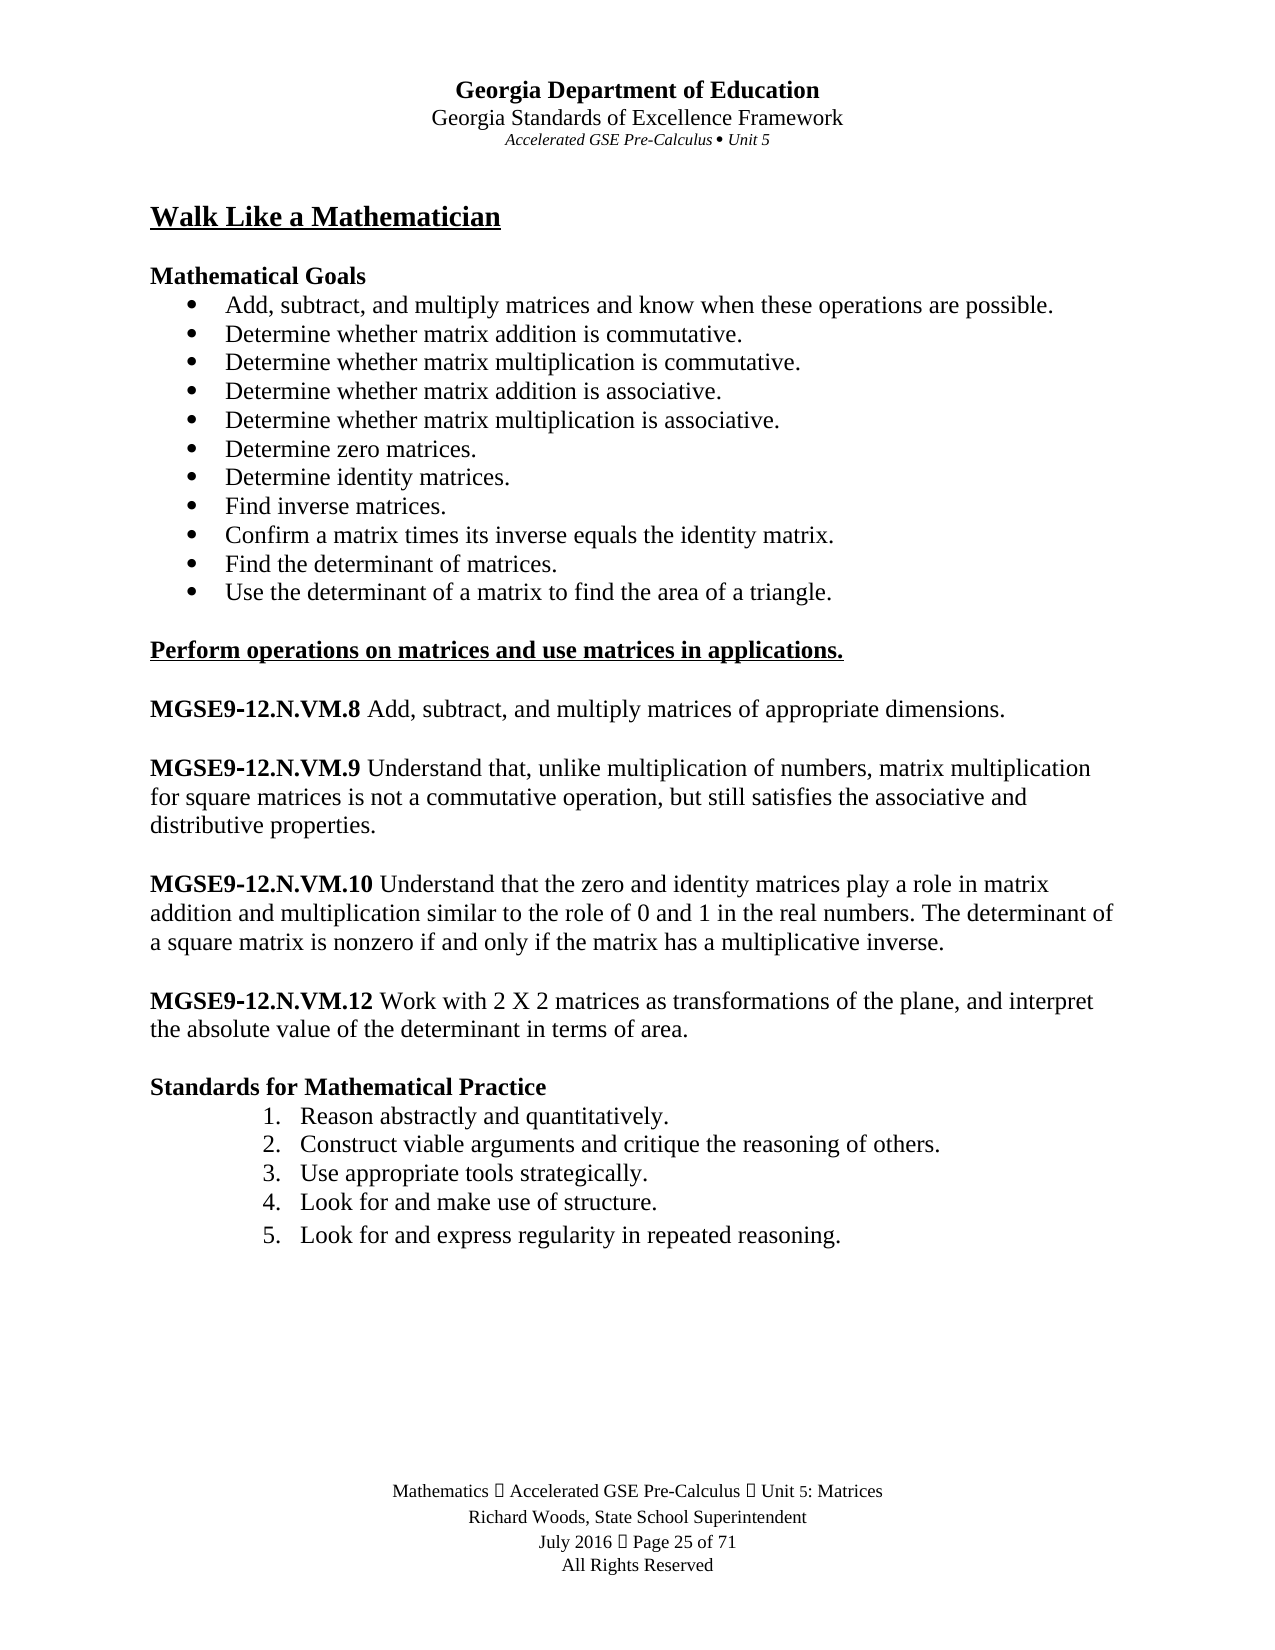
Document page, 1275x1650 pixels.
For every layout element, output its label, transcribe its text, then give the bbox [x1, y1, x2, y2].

text Mathematical Goals [150, 261, 1125, 290]
list Construct viable arguments and critique the reasoning of others. [262, 1129, 1125, 1158]
list Confirm a matrix times its inverse equals the identity matrix. [187, 520, 1125, 549]
text MGSE9‐12.N.VM.9 Understand that, unlike multiplication of numbers, matrix multiplication for square matrices is not a commutative operation, but still satisfies the associative and distributive properties. [150, 751, 1125, 839]
text MGSE9‐12.N.VM.12 Work with 2 X 2 matrices as transformations of the plane, and interpret the absolute value of the determinant in terms of area. [150, 984, 1125, 1043]
text MGSE9‐12.N.VM.10 Understand that the zero and identity matrices play a role in matrix addition and multiplication similar to the role of 0 and 1 in the real numbers. The determinant of a square matrix is nonzero if and only if the matrix has a multiplicative inverse. [150, 868, 1125, 956]
list Find the determinant of matrices. [187, 549, 1125, 577]
list Determine whether matrix addition is associative. [187, 376, 1125, 405]
text MGSE9‐12.N.VM.8 Add, subtract, and multiply matrices of appropriate dimensions. [150, 692, 1125, 723]
subtitle Walk Like a Mathematician [150, 199, 1125, 232]
list Reason abstractly and quantitatively. [262, 1101, 1125, 1129]
list Look for and make use of structure. [262, 1187, 1125, 1216]
list Determine whether matrix addition is commutative. [187, 319, 1125, 347]
list Determine whether matrix multiplication is associative. [187, 405, 1125, 434]
text Perform operations on matrices and use matrices in applications. [150, 635, 1125, 664]
list Use the determinant of a matrix to find the area of a triangle. [187, 577, 1125, 606]
list Determine identity matrices. [187, 462, 1125, 491]
list Find inverse matrices. [187, 491, 1125, 520]
list Use appropriate tools strategically. [262, 1158, 1125, 1187]
list Determine whether matrix multiplication is commutative. [187, 347, 1125, 376]
text Standards for Mathematical Practice [150, 1072, 1125, 1101]
list Look for and express regularity in repeated reasoning. [262, 1220, 1125, 1249]
list Determine zero matrices. [187, 434, 1125, 462]
list Add, subtract, and multiply matrices and know when these operations are possible. [187, 290, 1125, 319]
